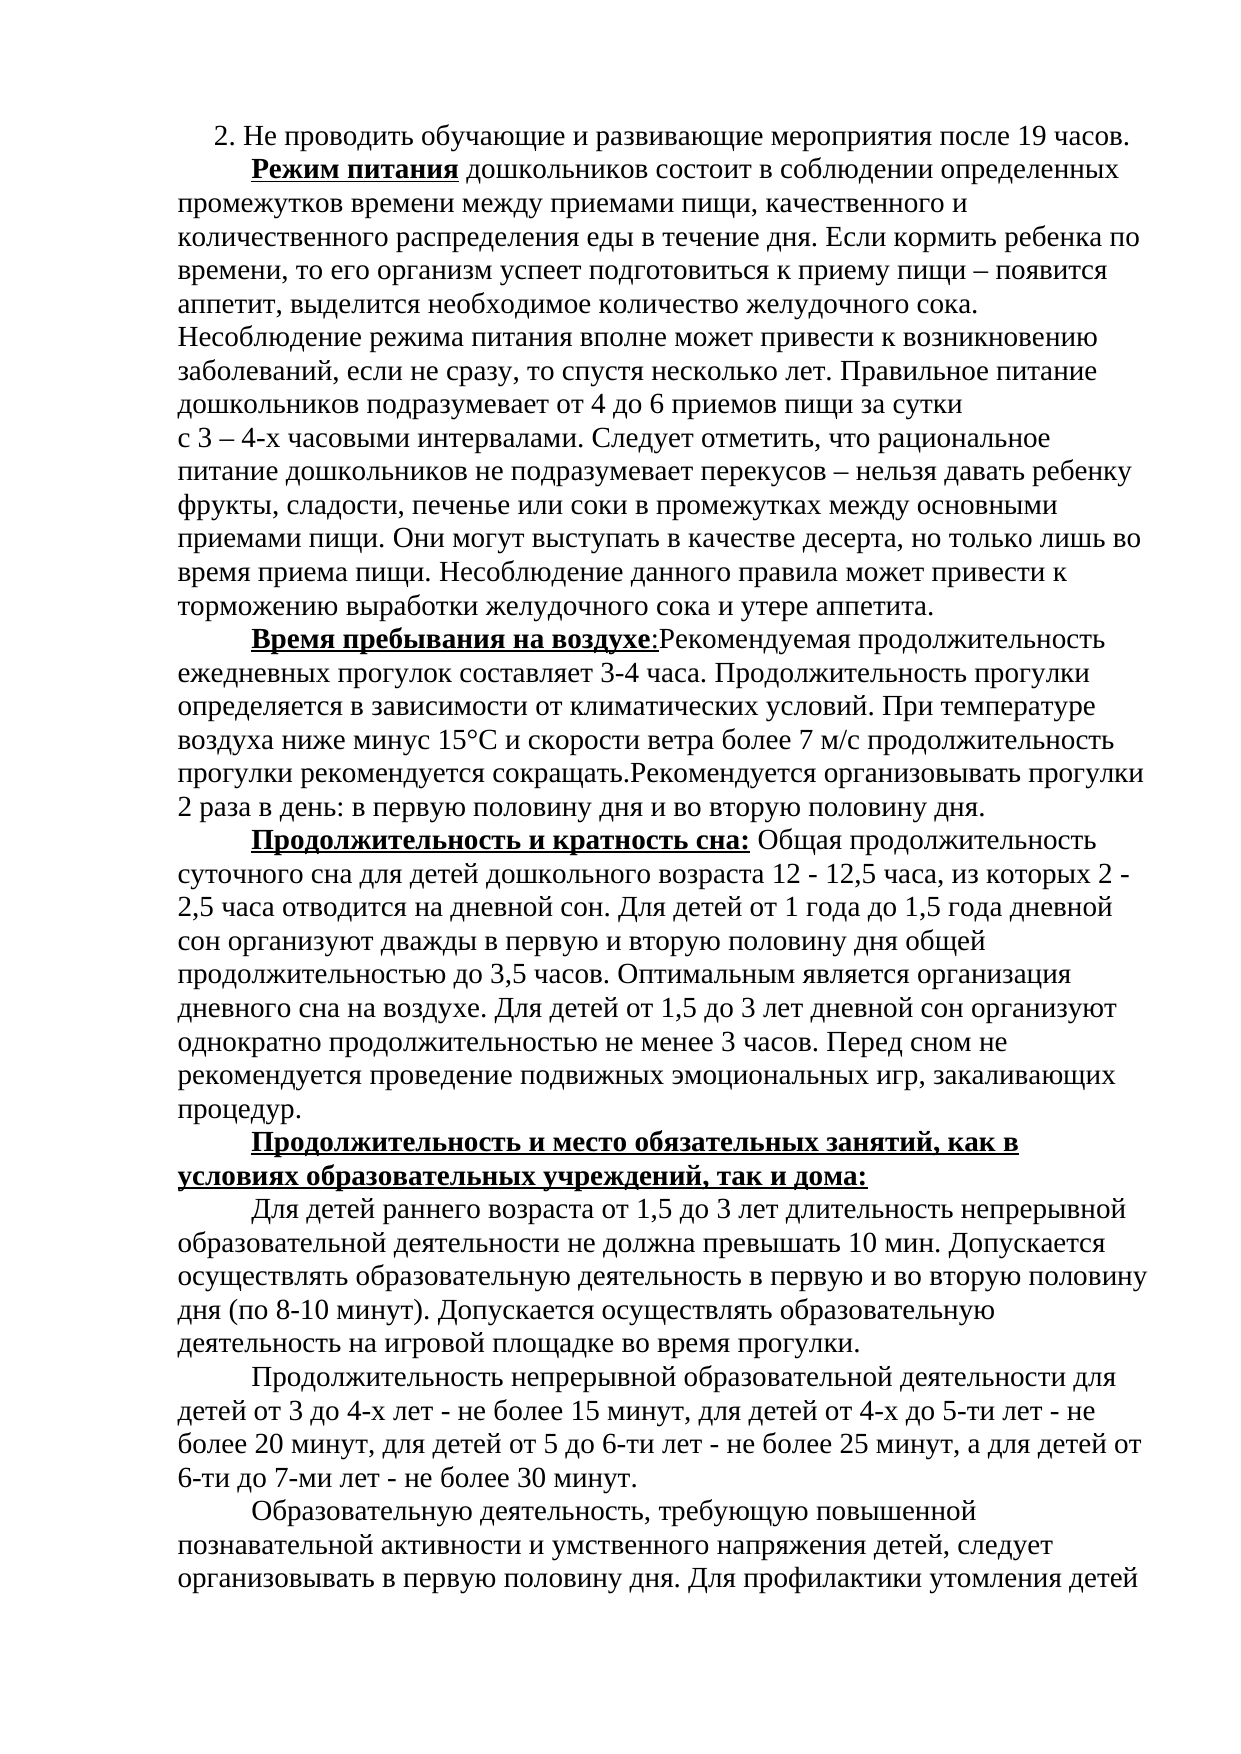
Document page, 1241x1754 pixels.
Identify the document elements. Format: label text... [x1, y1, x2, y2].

text с 3 – 4-х часовыми интервалами. Следует отметить, что рациональное питание дошкольников не подразумевает перекусов – нельзя давать ребенку фрукты, сладости, печенье или соки в промежутках между основными приемами пищи. Они могут выступать в качестве десерта, но только лишь во время приема пищи. Несоблюдение данного правила может привести к торможению выработки желудочного сока и утере аппетита. [177, 420, 1152, 621]
text 2. Не проводить обучающие и развивающие мероприятия после 19 часов. [177, 118, 1152, 152]
text Продолжительность и кратность сна: Общая продолжительность суточного сна для детей дошкольного возраста 12 - 12,5 часа, из которых 2 - 2,5 часа отводится на дневной сон. Для детей от 1 года до 1,5 года дневной сон организуют дважды в первую и вторую половину дня общей продолжительностью до 3,5 часов. Оптимальным является организация дневного сна на воздухе. Для детей от 1,5 до 3 лет дневной сон организуют однократно продолжительностью не менее 3 часов. Перед сном не рекомендуется проведение подвижных эмоциональных игр, закаливающих процедур. [177, 822, 1152, 1124]
text Продолжительность и место обязательных занятий, как в [177, 1124, 1152, 1158]
text Продолжительность непрерывной образовательной деятельности для детей от 3 до 4-х лет - не более 15 минут, для детей от 4-х до 5-ти лет - не более 20 минут, для детей от 5 до 6-ти лет - не более 25 минут, а для детей от 6-ти до 7-ми лет - не более 30 минут. [177, 1359, 1152, 1493]
text условиях образовательных учреждений, так и дома: [177, 1158, 1152, 1191]
text Время пребывания на воздухе:Рекомендуемая продолжительность ежедневных прогулок составляет 3-4 часа. Продолжительность прогулки определяется в зависимости от климатических условий. При температуре воздуха ниже минус 15°С и скорости ветра более 7 м/с продолжительность прогулки рекомендуется сокращать.Рекомендуется организовывать прогулки 2 раза в день: в первую половину дня и во вторую половину дня. [177, 621, 1152, 822]
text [177, 1493, 1152, 1594]
text Режим питания дошкольников состоит в соблюдении определенных промежутков времени между приемами пищи, качественного и количественного распределения еды в течение дня. Если кормить ребенка по времени, то его организм успеет подготовиться к приему пищи – появится аппетит, выделится необходимое количество желудочного сока. Несоблюдение режима питания вполне может привести к возникновению заболеваний, если не сразу, то спустя несколько лет. Правильное питание дошкольников подразумевает от 4 до 6 приемов пищи за сутки [177, 152, 1152, 420]
text Для детей раннего возраста от 1,5 до 3 лет длительность непрерывной образовательной деятельности не должна превышать 10 мин. Допускается осуществлять образовательную деятельность в первую и во вторую половину дня (по 8-10 минут). Допускается осуществлять образовательную деятельность на игровой площадке во время прогулки. [177, 1191, 1152, 1359]
